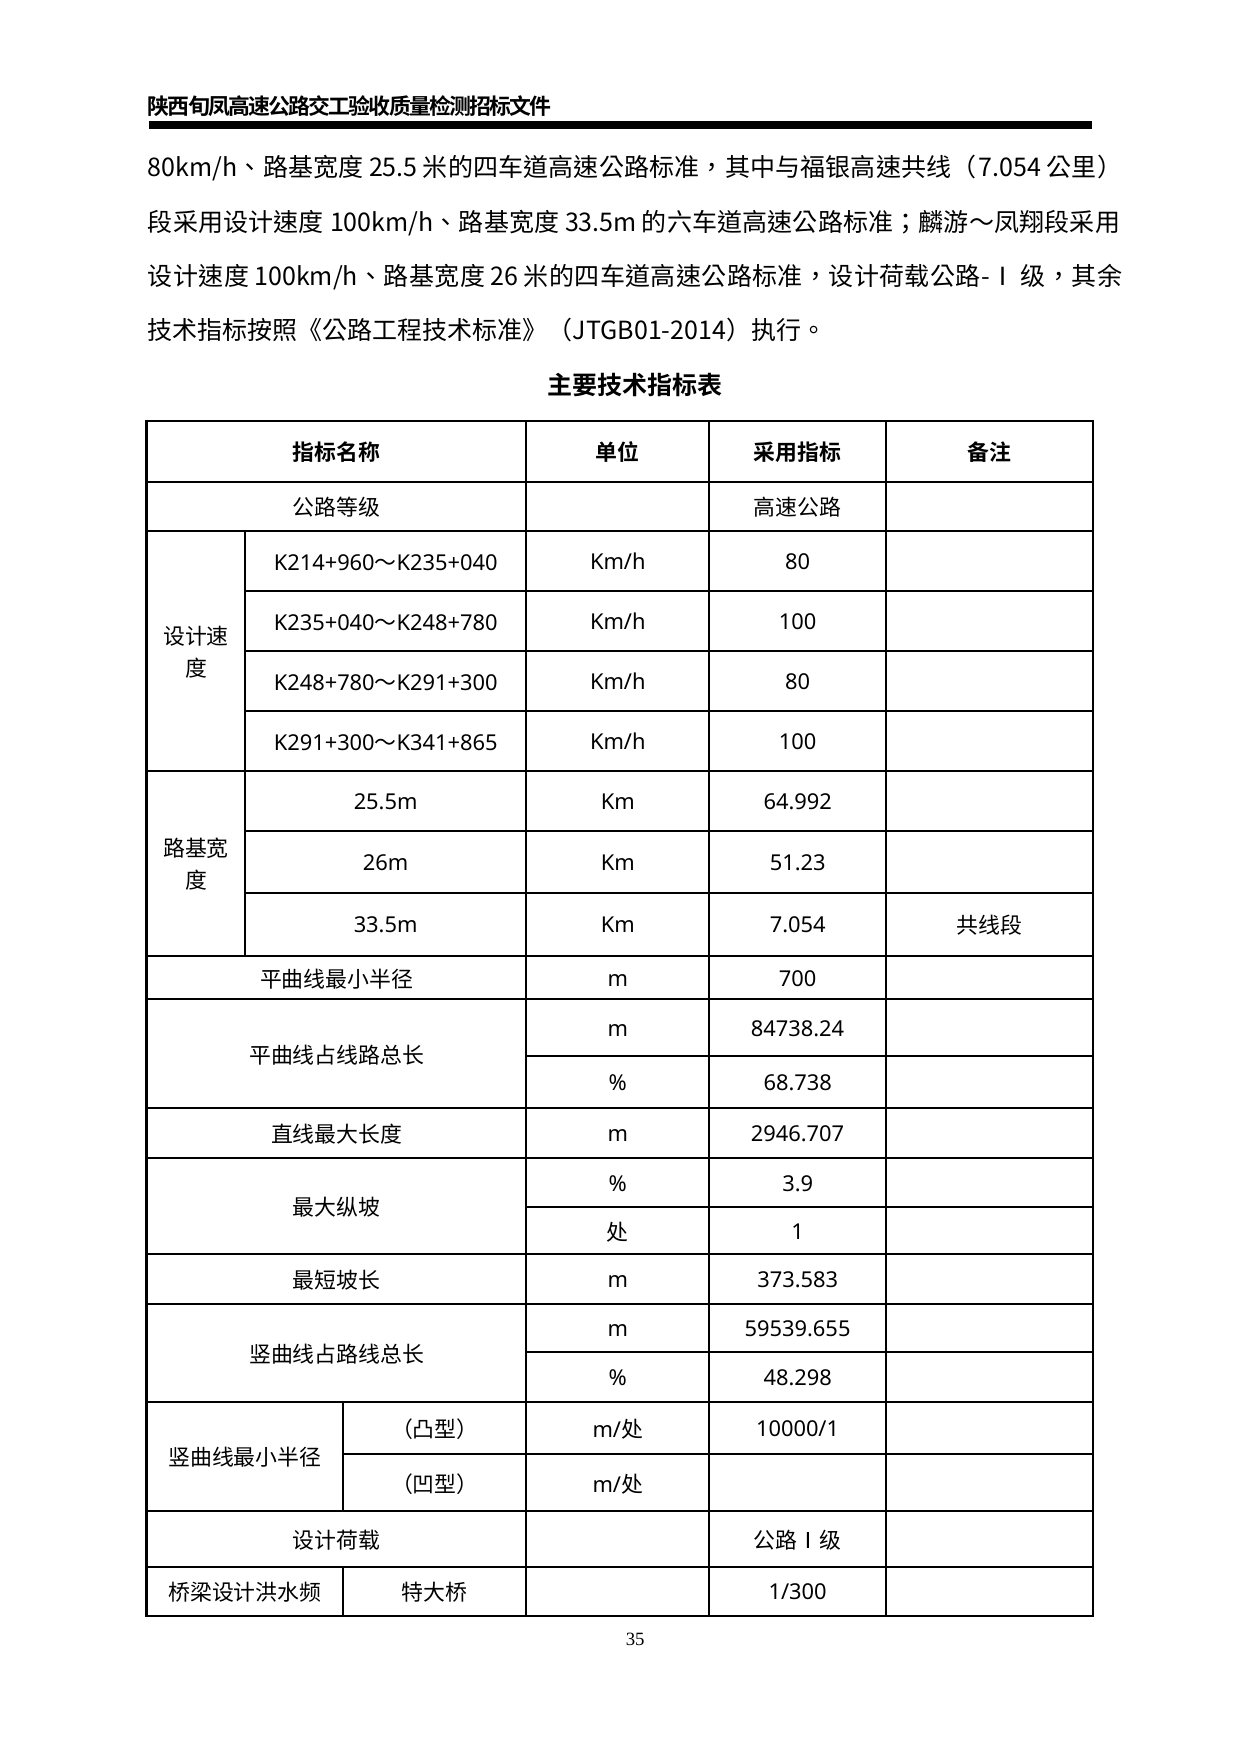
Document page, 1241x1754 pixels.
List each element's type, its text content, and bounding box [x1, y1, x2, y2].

table_cell [887, 1305, 1092, 1351]
table_cell [887, 712, 1092, 769]
table_cell 3.9 [710, 1159, 885, 1206]
table_cell 特大桥 [344, 1568, 525, 1614]
table_cell K248+780～K291+300 [246, 652, 525, 709]
table_cell 25.5m [246, 772, 525, 829]
table_cell [527, 483, 708, 529]
table_cell 33.5m [246, 894, 525, 954]
table_cell 84738.24 [710, 1000, 885, 1054]
table_cell m [527, 1305, 708, 1351]
table_cell 7.054 [710, 894, 885, 954]
table_cell Km/h [527, 592, 708, 649]
table_cell [887, 1568, 1092, 1614]
table_cell [887, 1512, 1092, 1566]
table_cell K235+040～K248+780 [246, 592, 525, 649]
table_cell [887, 1403, 1092, 1453]
table_header 备注 [887, 422, 1092, 481]
table_cell 公路Ⅰ级 [710, 1512, 885, 1566]
table_cell Km/h [527, 712, 708, 769]
table_cell Km/h [527, 532, 708, 589]
table_cell [887, 592, 1092, 649]
table_cell % [527, 1159, 708, 1206]
table_cell 设计速度 [148, 532, 244, 769]
text 主要技术指标表 [148, 365, 1122, 401]
table_cell m [527, 957, 708, 998]
table_cell 共线段 [887, 894, 1092, 954]
table_cell 59539.655 [710, 1305, 885, 1351]
table_cell 1/300 [710, 1568, 885, 1614]
table_cell K214+960～K235+040 [246, 532, 525, 589]
table_cell % [527, 1353, 708, 1401]
table_cell [887, 1057, 1092, 1107]
table_cell [887, 772, 1092, 829]
table_cell 竖曲线最小半径 [148, 1403, 342, 1509]
table_cell 路基宽度 [148, 772, 244, 954]
table_cell [887, 1159, 1092, 1206]
table_cell 64.992 [710, 772, 885, 829]
table_cell [887, 1208, 1092, 1253]
table_cell 平曲线最小半径 [148, 957, 525, 998]
table_cell m/处 [527, 1455, 708, 1509]
table_cell （凸型） [344, 1403, 525, 1453]
table_cell 2946.707 [710, 1109, 885, 1157]
table_cell 100 [710, 592, 885, 649]
table_cell 700 [710, 957, 885, 998]
table_cell Km [527, 832, 708, 892]
table_cell [887, 652, 1092, 709]
table_cell [887, 957, 1092, 998]
table_cell [887, 832, 1092, 892]
table_cell Km/h [527, 652, 708, 709]
table_cell K291+300～K341+865 [246, 712, 525, 769]
table_cell 10000/1 [710, 1403, 885, 1453]
table_cell [887, 1000, 1092, 1054]
table_cell m [527, 1000, 708, 1054]
table_cell Km [527, 894, 708, 954]
table_cell 平曲线占线路总长 [148, 1000, 525, 1107]
table_cell 设计荷载 [148, 1512, 525, 1566]
table_header 采用指标 [710, 422, 885, 481]
table_cell 48.298 [710, 1353, 885, 1401]
table_cell m/处 [527, 1403, 708, 1453]
table_cell [887, 1109, 1092, 1157]
table_cell m [527, 1109, 708, 1157]
table_cell m [527, 1255, 708, 1303]
table_cell [887, 1455, 1092, 1509]
table_cell [887, 532, 1092, 589]
table_cell 桥梁设计洪水频率 [148, 1568, 342, 1614]
table_cell 最短坡长 [148, 1255, 525, 1303]
table_header 指标名称 [148, 422, 525, 481]
table_cell 26m [246, 832, 525, 892]
table_cell 高速公路 [710, 483, 885, 529]
table_cell [887, 1255, 1092, 1303]
table_header 单位 [527, 422, 708, 481]
table_cell 80 [710, 652, 885, 709]
table_cell [887, 483, 1092, 529]
table_cell 直线最大长度 [148, 1109, 525, 1157]
table_cell [527, 1512, 708, 1566]
table_cell 1 [710, 1208, 885, 1253]
table_cell 处 [527, 1208, 708, 1253]
table_cell [527, 1568, 708, 1614]
table_cell % [527, 1057, 708, 1107]
table_cell 100 [710, 712, 885, 769]
table_cell 公路等级 [148, 483, 525, 529]
table_cell 51.23 [710, 832, 885, 892]
table_cell （凹型） [344, 1455, 525, 1509]
table_cell 68.738 [710, 1057, 885, 1107]
table_cell Km [527, 772, 708, 829]
table_cell 竖曲线占路线总长 [148, 1305, 525, 1401]
table_cell [887, 1353, 1092, 1401]
table_cell 最大纵坡 [148, 1159, 525, 1253]
table_cell 80 [710, 532, 885, 589]
table_cell 373.583 [710, 1255, 885, 1303]
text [148, 148, 1122, 347]
table_cell [710, 1455, 885, 1509]
